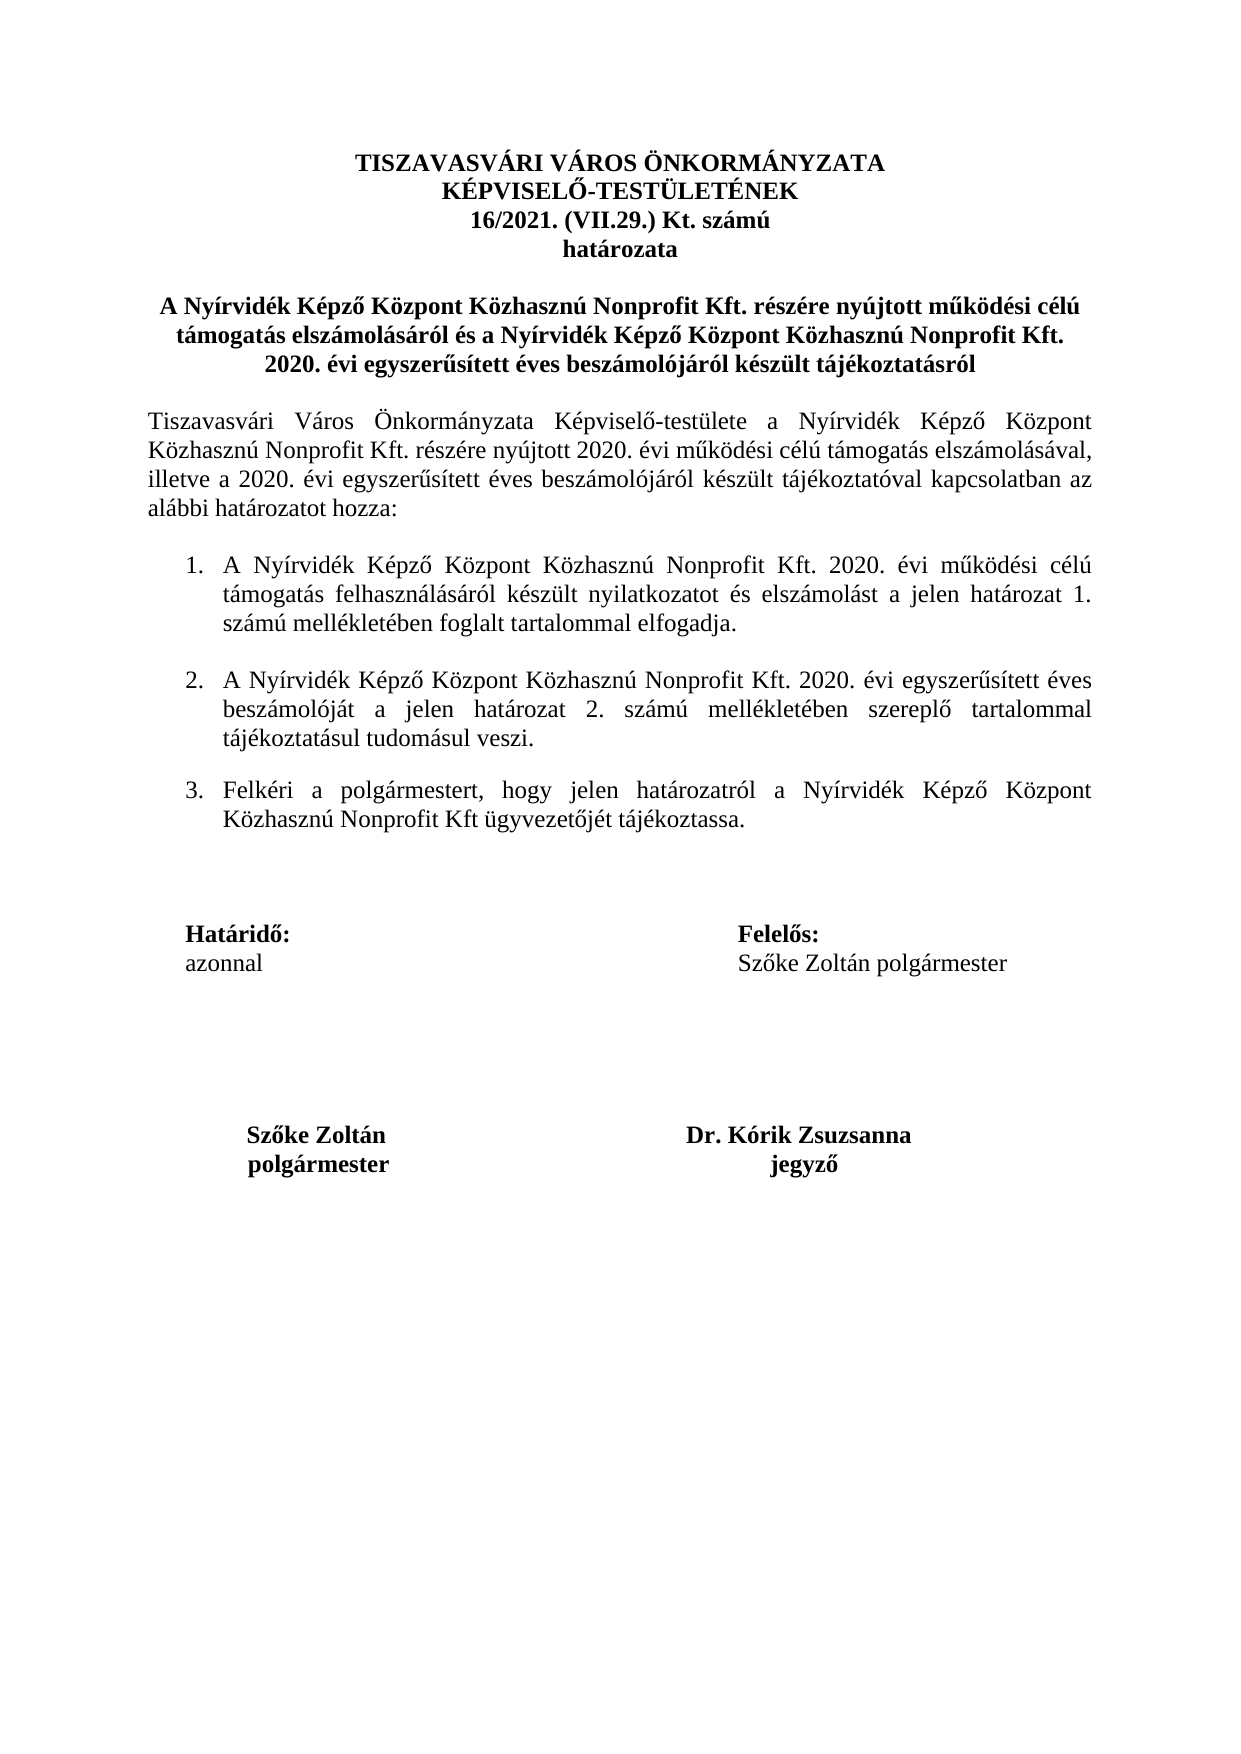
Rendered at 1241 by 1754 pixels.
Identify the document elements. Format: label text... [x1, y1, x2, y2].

text 16/2021. (VII.29.) Kt. számú [148, 205, 1093, 234]
text Tiszavasvári Város Önkormányzata Képviselő-testülete a Nyírvidék Képző Központ Közhasznú Nonprofit Kft. részére nyújtott 2020. évi működési célú támogatás elszámolásával, illetve a 2020. évi egyszerűsített éves beszámolójáról készült tájékoztatóval kapcsolatban az alábbi határozatot hozza: [148, 406, 1093, 521]
text Határidő: Felelős: [148, 919, 1093, 948]
list Felkéri a polgármestert, hogy jelen határozatról a Nyírvidék Képző Központ Közhasznú Nonprofit Kft ügyvezetőjét tájékoztassa. [185, 775, 1093, 833]
list A Nyírvidék Képző Központ Közhasznú Nonprofit Kft. 2020. évi működési célú támogatás felhasználásáról készült nyilatkozatot és elszámolást a jelen határozat 1. számú mellékletében foglalt tartalommal elfogadja. [185, 550, 1093, 636]
text Szőke Zoltán Dr. Kórik Zsuzsanna [148, 1120, 1093, 1149]
text azonnal Szőke Zoltán polgármester [148, 948, 1093, 977]
text polgármester jegyző [148, 1149, 1093, 1178]
text KÉPVISELŐ-TESTÜLETÉNEK [148, 176, 1093, 205]
title TISZAVASVÁRI VÁROS ÖNKORMÁNYZATA [148, 148, 1093, 176]
text A Nyírvidék Képző Központ Közhasznú Nonprofit Kft. részére nyújtott működési célú támogatás elszámolásáról és a Nyírvidék Képző Központ Közhasznú Nonprofit Kft. 2020. évi egyszerűsített éves beszámolójáról készült tájékoztatásról [148, 291, 1093, 378]
list A Nyírvidék Képző Központ Közhasznú Nonprofit Kft. 2020. évi egyszerűsített éves beszámolóját a jelen határozat 2. számú mellékletében szereplő tartalommal tájékoztatásul tudomásul veszi. [185, 665, 1093, 751]
text határozata [148, 234, 1093, 263]
